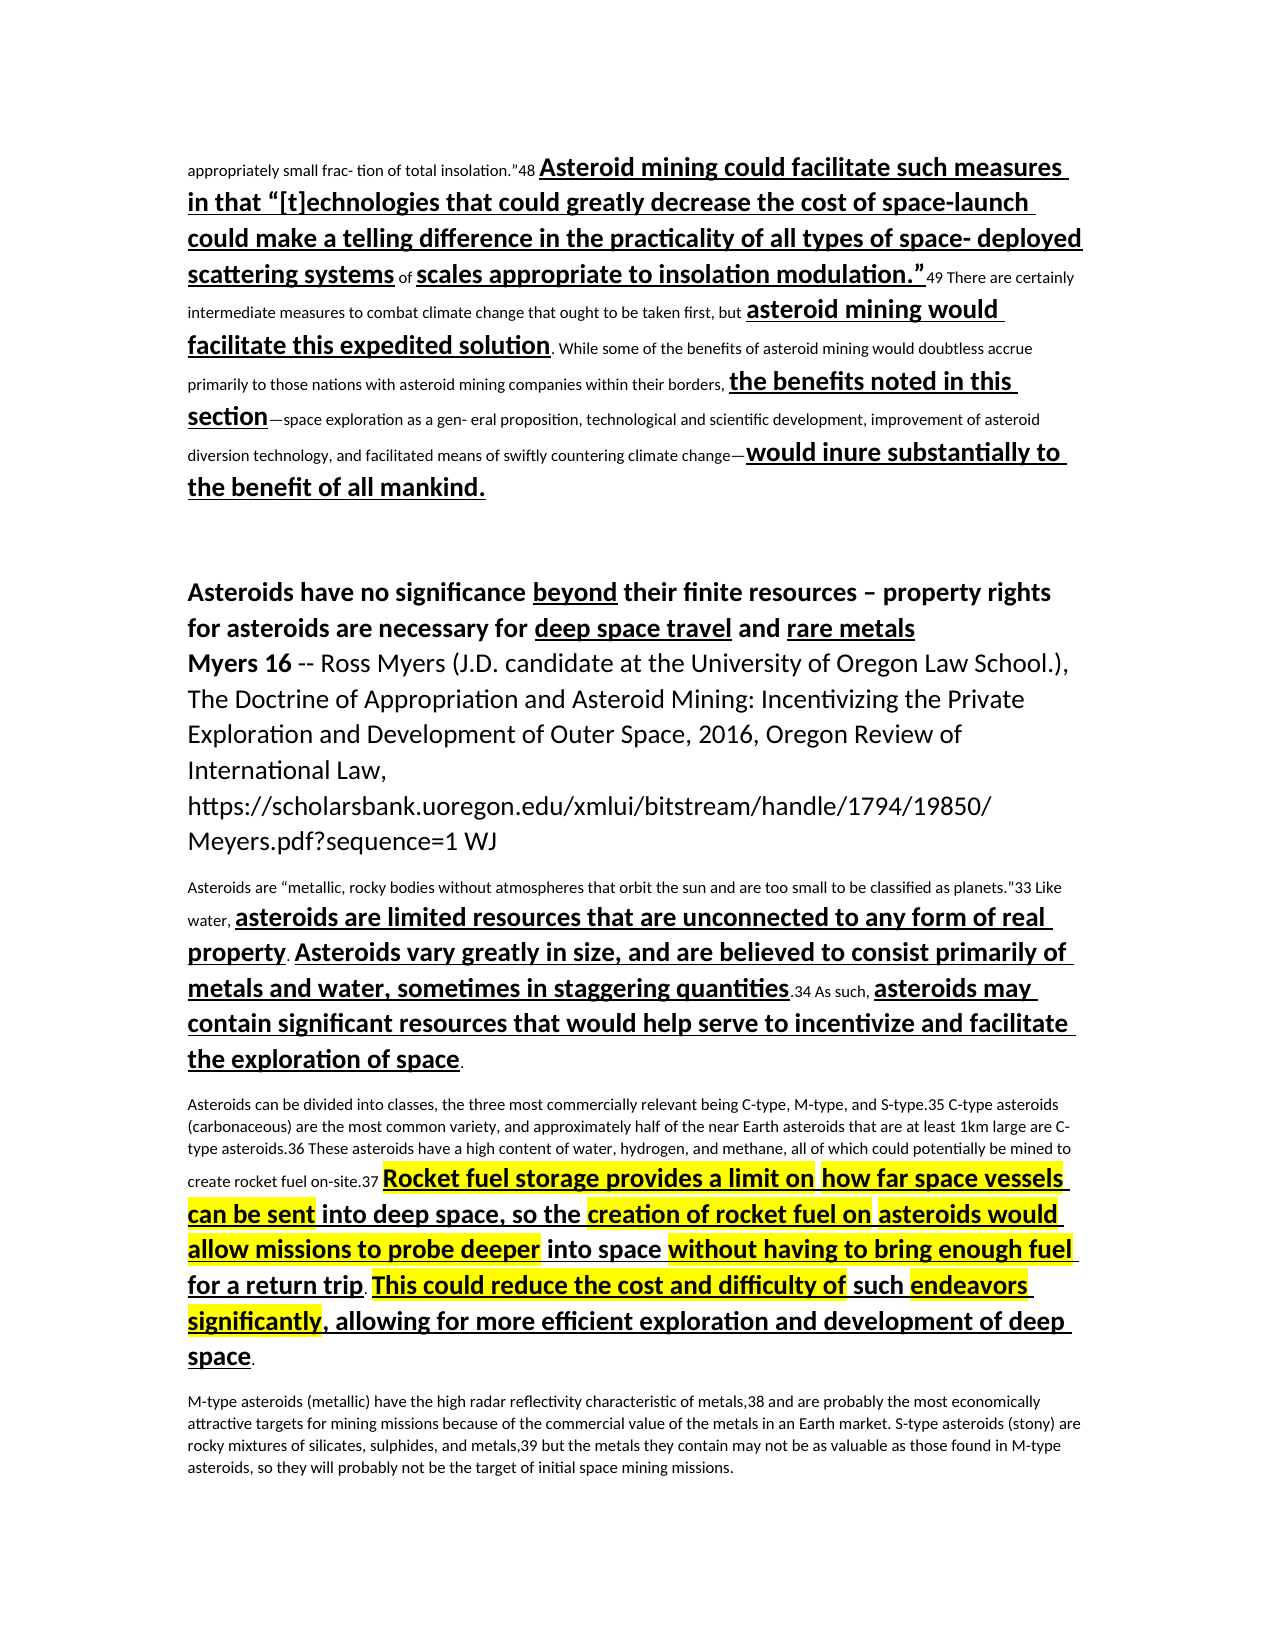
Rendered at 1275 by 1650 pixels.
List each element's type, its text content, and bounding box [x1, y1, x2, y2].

text Asteroids are “metallic, rocky bodies without atmospheres that orbit the sun and are too small to be classified as planets.”33 Like water, asteroids are limited resources that are unconnected to any form of real property. Asteroids vary greatly in size, and are believed to consist primarily of metals and water, sometimes in staggering quantities.34 As such, asteroids may contain significant resources that would help serve to incentivize and facilitate the exploration of space. [187, 877, 1087, 1075]
text M-type asteroids (metallic) have the high radar reflectivity characteristic of metals,38 and are probably the most economically attractive targets for mining missions because of the commercial value of the metals in an Earth market. S-type asteroids (stony) are rocky mixtures of silicates, sulphides, and metals,39 but the metals they contain may not be as valuable as those found in M-type asteroids, so they will probably not be the target of initial space mining missions. [187, 1392, 1087, 1478]
text Asteroids can be divided into classes, the three most commercially relevant being C-type, M-type, and S-type.35 C-type asteroids (carbonaceous) are the most common variety, and approximately half of the near Earth asteroids that are at least 1km large are C-type asteroids.36 These asteroids have a high content of water, hydrogen, and methane, all of which could potentially be mined to create rocket fuel on-site.37 Rocket fuel storage provides a limit on how far space vessels can be sent into deep space, so the creation of rocket fuel on asteroids would allow missions to probe deeper into space without having to bring enough fuel for a return trip. This could reduce the cost and difficulty of such endeavors significantly, allowing for more efficient exploration and development of deep space. [187, 1094, 1087, 1372]
text Myers 16 -- Ross Myers (J.D. candidate at the University of Oregon Law School.), The Doctrine of Appropriation and Asteroid Mining: Incentivizing the Private Exploration and Development of Outer Space, 2016, Oregon Review of International Law, https://scholarsbank.uoregon.edu/xmlui/bitstream/handle/1794/19850/Meyers.pdf?sequence=1 WJ [187, 646, 1087, 858]
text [187, 150, 1087, 504]
subtitle Asteroids have no significance beyond their finite resources – property rights for asteroids are necessary for deep space travel and rare metals [187, 575, 1087, 644]
